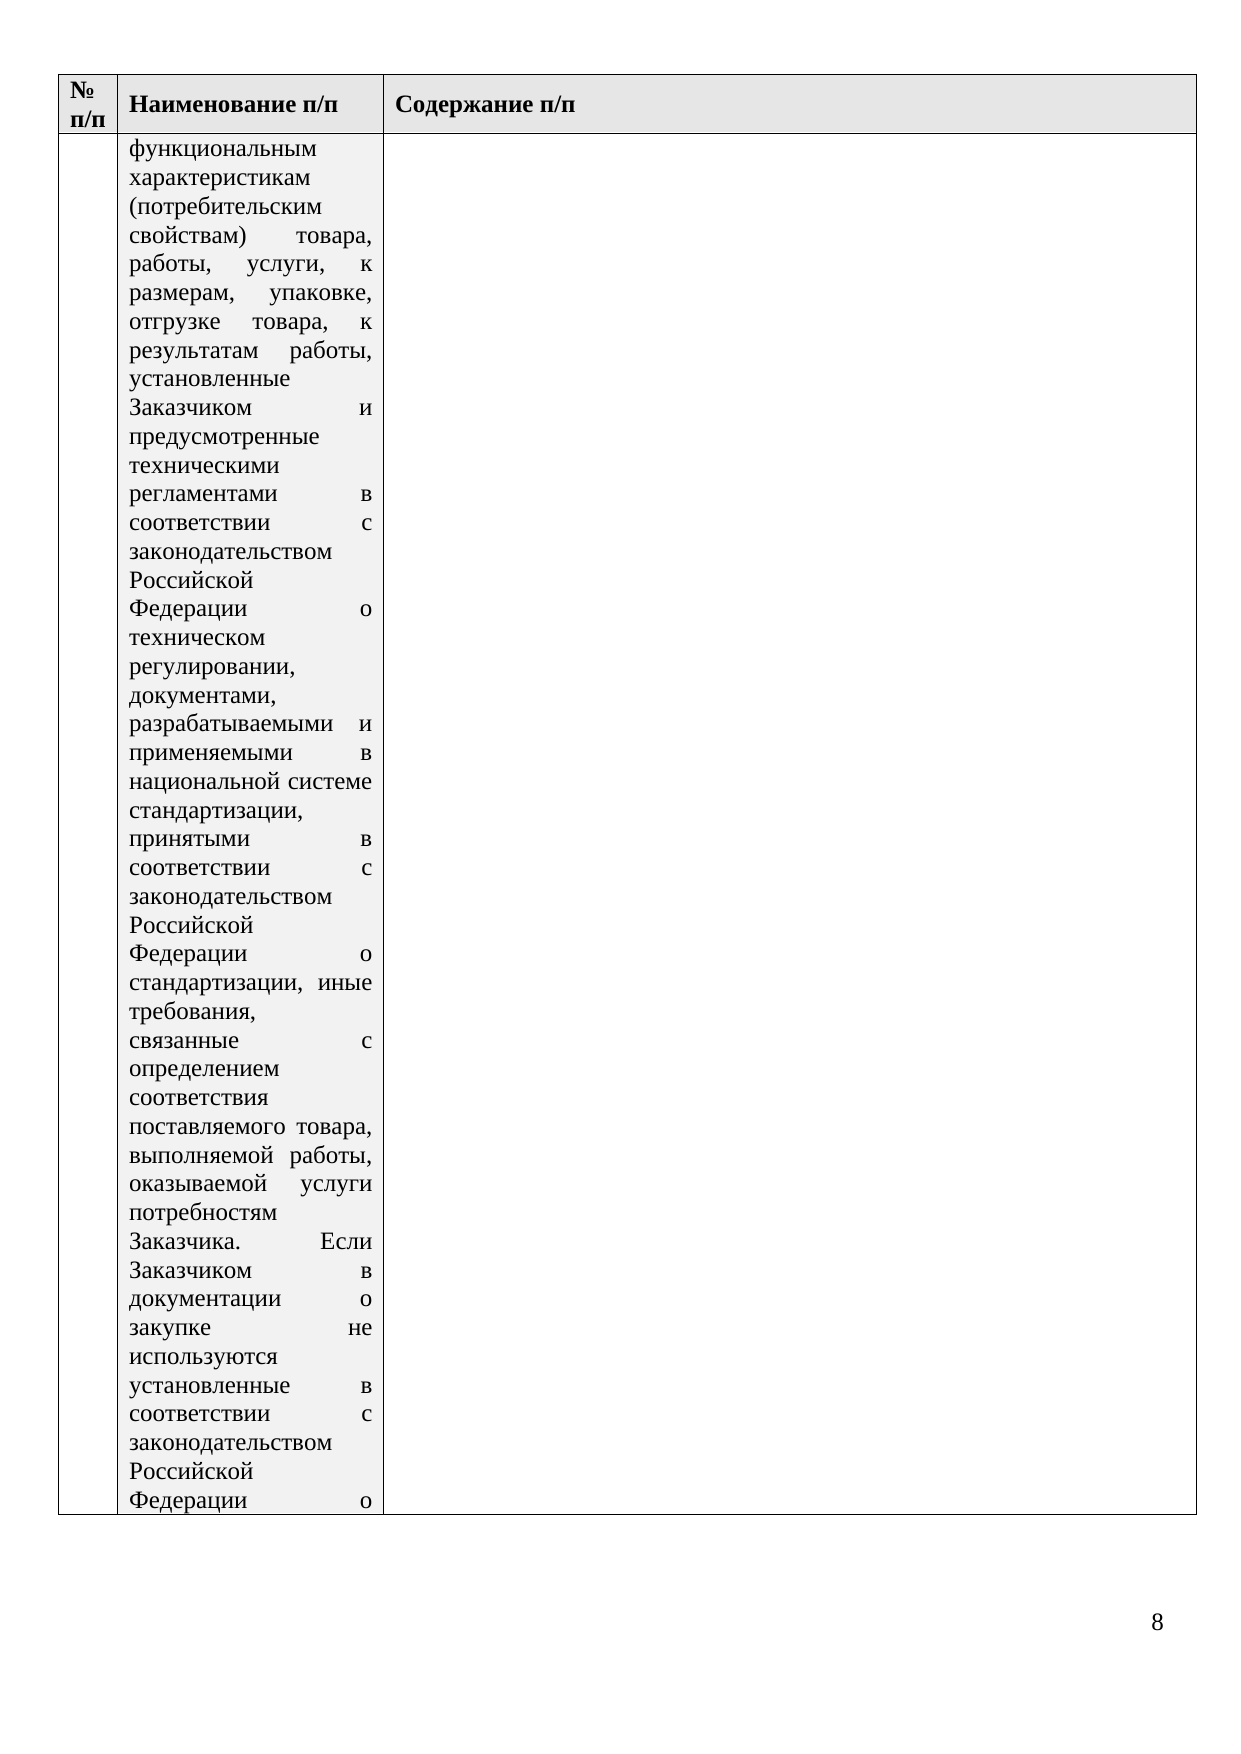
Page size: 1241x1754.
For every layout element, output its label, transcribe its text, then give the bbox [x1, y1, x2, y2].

table_header Содержание п/п [384, 75, 1196, 132]
table_cell [59, 134, 117, 1513]
table_header Наименование п/п [118, 75, 383, 132]
table_header № п/п [59, 75, 117, 132]
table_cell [384, 134, 1196, 1513]
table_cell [118, 134, 383, 1513]
